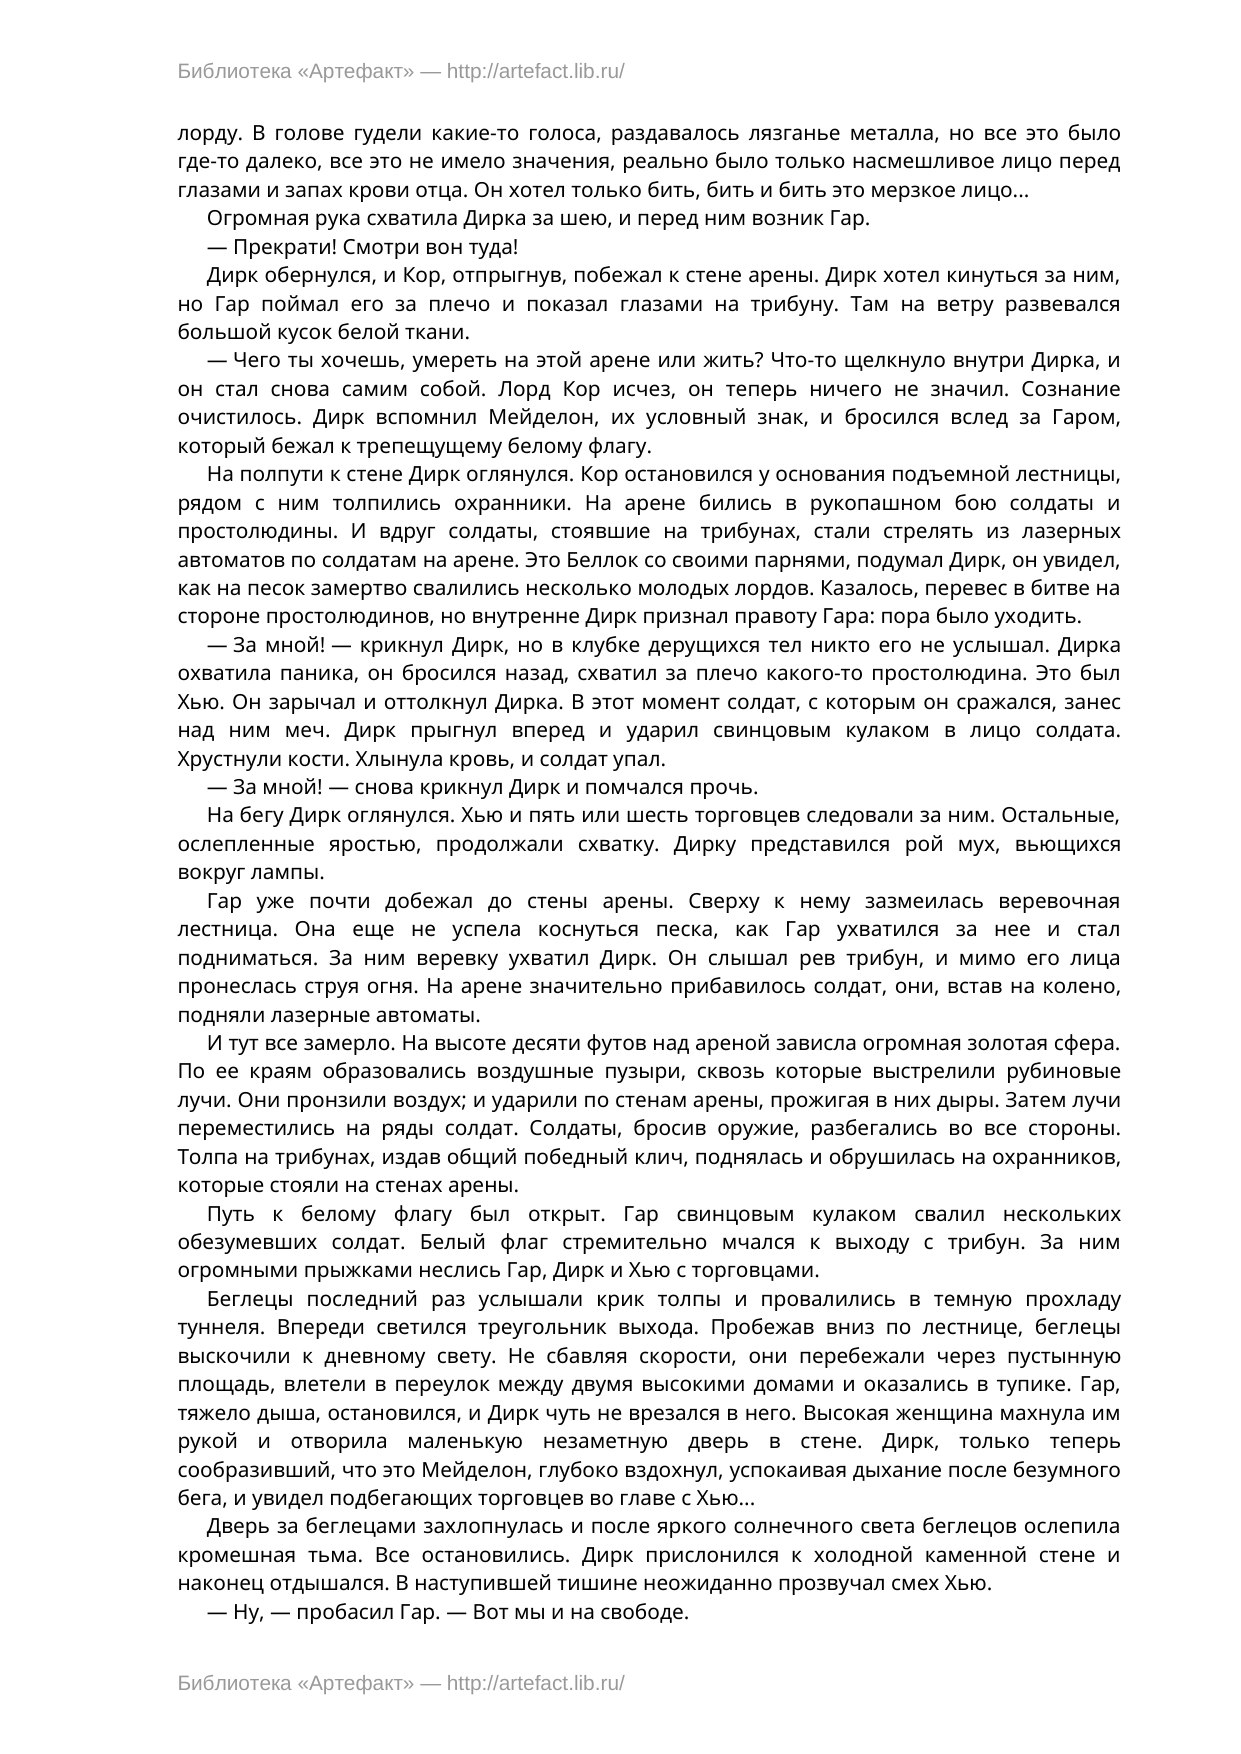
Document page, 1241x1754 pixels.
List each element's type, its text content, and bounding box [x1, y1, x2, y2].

text Беглецы последний раз услышали крик толпы и провалились в темную прохладу туннеля. Впереди светился треугольник выхода. Пробежав вниз по лестнице, беглецы выскочили к дневному свету. Не сбавляя скорости, они перебежали через пустынную площадь, влетели в переулок между двумя высокими домами и оказались в тупике. Гар, тяжело дыша, остановился, и Дирк чуть не врезался в него. Высокая женщина махнула им рукой и отворила маленькую незаметную дверь в стене. Дирк, только теперь сообразивший, что это Мейделон, глубоко вздохнул, успокаивая дыхание после безумного бега, и увидел подбегающих торговцев во главе с Хью... [177, 1284, 1122, 1512]
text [177, 118, 1122, 203]
text И тут все замерло. На высоте десяти футов над ареной зависла огромная золотая сфера. По ее краям образовались воздушные пузыри, сквозь которые выстрелили рубиновые лучи. Они пронзили воздух; и ударили по стенам арены, прожигая в них дыры. Затем лучи переместились на ряды солдат. Солдаты, бросив оружие, разбегались во все стороны. Толпа на трибунах, издав общий победный клич, поднялась и обрушилась на охранников, которые стояли на стенах арены. [177, 1028, 1122, 1199]
text Путь к белому флагу был открыт. Гар свинцовым кулаком свалил нескольких обезумевших солдат. Белый флаг стремительно мчался к выходу с трибун. За ним огромными прыжками неслись Гар, Дирк и Хью с торговцами. [177, 1199, 1122, 1284]
text Дирк обернулся, и Кор, отпрыгнув, побежал к стене арены. Дирк хотел кинуться за ним, но Гар поймал его за плечо и показал глазами на трибуну. Там на ветру развевался большой кусок белой ткани. [177, 260, 1122, 346]
text Гар уже почти добежал до стены арены. Сверху к нему зазмеилась веревочная лестница. Она еще не успела коснуться песка, как Гар ухватился за нее и стал подниматься. За ним веревку ухватил Дирк. Он слышал рев трибун, и мимо его лица пронеслась струя огня. На арене значительно прибавилось солдат, они, встав на колено, подняли лазерные автоматы. [177, 886, 1122, 1028]
text Огромная рука схватила Дирка за шею, и перед ним возник Гар. [177, 203, 1122, 232]
text — Ну, — пробасил Гар. — Вот мы и на свободе. [177, 1597, 1122, 1625]
text На бегу Дирк оглянулся. Хью и пять или шесть торговцев следовали за ним. Остальные, ослепленные яростью, продолжали схватку. Дирку представился рой мух, вьющихся вокруг лампы. [177, 801, 1122, 886]
text — За мной! — крикнул Дирк, но в клубке дерущихся тел никто его не услышал. Дирка охватила паника, он бросился назад, схватил за плечо какого-то простолюдина. Это был Хью. Он зарычал и оттолкнул Дирка. В этот момент солдат, с которым он сражался, занес над ним меч. Дирк прыгнул вперед и ударил свинцовым кулаком в лицо солдата. Хрустнули кости. Хлынула кровь, и солдат упал. [177, 630, 1122, 772]
text Дверь за беглецами захлопнулась и после яркого солнечного света беглецов ослепила кромешная тьма. Все остановились. Дирк прислонился к холодной каменной стене и наконец отдышался. В наступившей тишине неожиданно прозвучал смех Хью. [177, 1512, 1122, 1597]
text — Прекрати! Смотри вон туда! [177, 232, 1122, 260]
text — За мной! — снова крикнул Дирк и помчался прочь. [177, 772, 1122, 801]
text На полпути к стене Дирк оглянулся. Кор остановился у основания подъемной лестницы, рядом с ним толпились охранники. На арене бились в рукопашном бою солдаты и простолюдины. И вдруг солдаты, стоявшие на трибунах, стали стрелять из лазерных автоматов по солдатам на арене. Это Беллок со своими парнями, подумал Дирк, он увидел, как на песок замертво свалились несколько молодых лордов. Казалось, перевес в битве на стороне простолюдинов, но внутренне Дирк признал правоту Гара: пора было уходить. [177, 459, 1122, 630]
text — Чего ты хочешь, умереть на этой арене или жить? Что-то щелкнуло внутри Дирка, и он стал снова самим собой. Лорд Кор исчез, он теперь ничего не значил. Сознание очистилось. Дирк вспомнил Мейделон, их условный знак, и бросился вслед за Гаром, который бежал к трепещущему белому флагу. [177, 346, 1122, 459]
